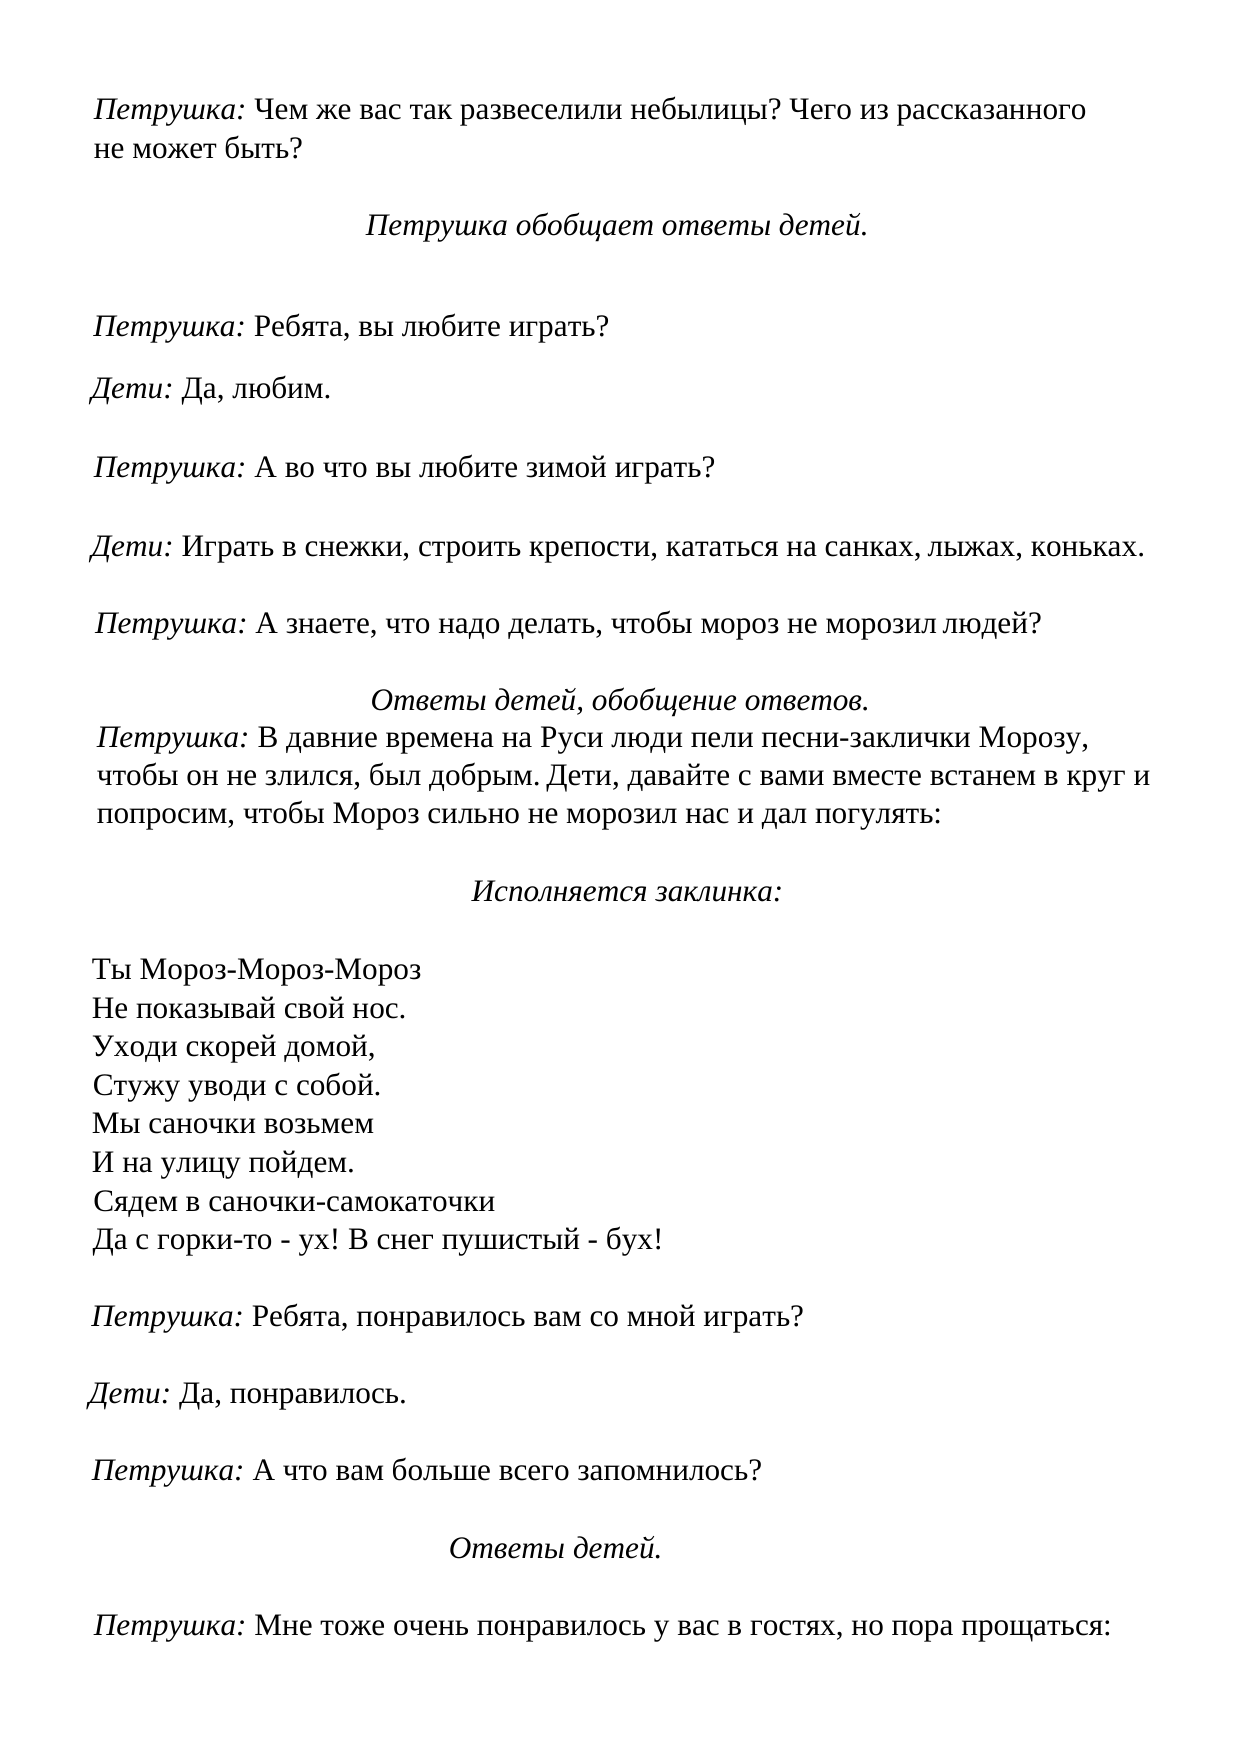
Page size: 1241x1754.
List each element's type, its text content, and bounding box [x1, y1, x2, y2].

text Петрушка: Ребята, вы любите играть? [93, 307, 1151, 343]
text Петрушка обобщает ответы детей. [89, 206, 1148, 242]
text Ответы детей, обобщение ответов. [92, 681, 1151, 717]
text Дети: Да, понравилось. [89, 1373, 1151, 1411]
text Дети: Да, любим. [91, 367, 1151, 406]
text Петрушка: А во что вы любите зимой играть? [94, 446, 1151, 485]
text Петрушка: Мне тоже очень понравилось у вас в гостях, но пора прощаться: [94, 1605, 1151, 1642]
text Петрушка: Чем же вас так развеселили небылицы? Чего из рассказанного не может быть? [94, 88, 1089, 166]
text Петрушка: В давние времена на Руси люди пели песни-заклички Морозу, чтобы он не злился, был добрым. Дети, давайте с вами вместе встанем в круг и попросим, чтобы Мороз сильно не морозил нас и дал погулять: [97, 717, 1151, 831]
text Петрушка: А что вам больше всего запомнилось? [92, 1450, 1151, 1488]
text Стужу уводи с собой. [93, 1064, 1151, 1103]
text Сядем в саночки-самокаточки [93, 1180, 1151, 1219]
text Петрушка: Ребята, понравилось вам со мной играть? [91, 1296, 1151, 1334]
text И на улицу пойдем. [92, 1142, 1151, 1180]
text Не показывай свой нос. [92, 987, 1151, 1026]
text Уходи скорей домой, [92, 1026, 1151, 1064]
text Исполняется заклинка: [106, 872, 1151, 908]
text Ответы детей. [449, 1529, 1151, 1565]
text Мы саночки возьмем [92, 1103, 1151, 1142]
text Да с горки-то - ух! В снег пушистый - бух! [92, 1219, 1151, 1257]
text Петрушка: А знаете, что надо делать, чтобы мороз не морозил людей? [95, 604, 1151, 640]
text Дети: Играть в снежки, строить крепости, кататься на санках, лыжах, коньках. [91, 525, 1151, 564]
text Ты Мороз-Мороз-Мороз [92, 948, 1151, 987]
